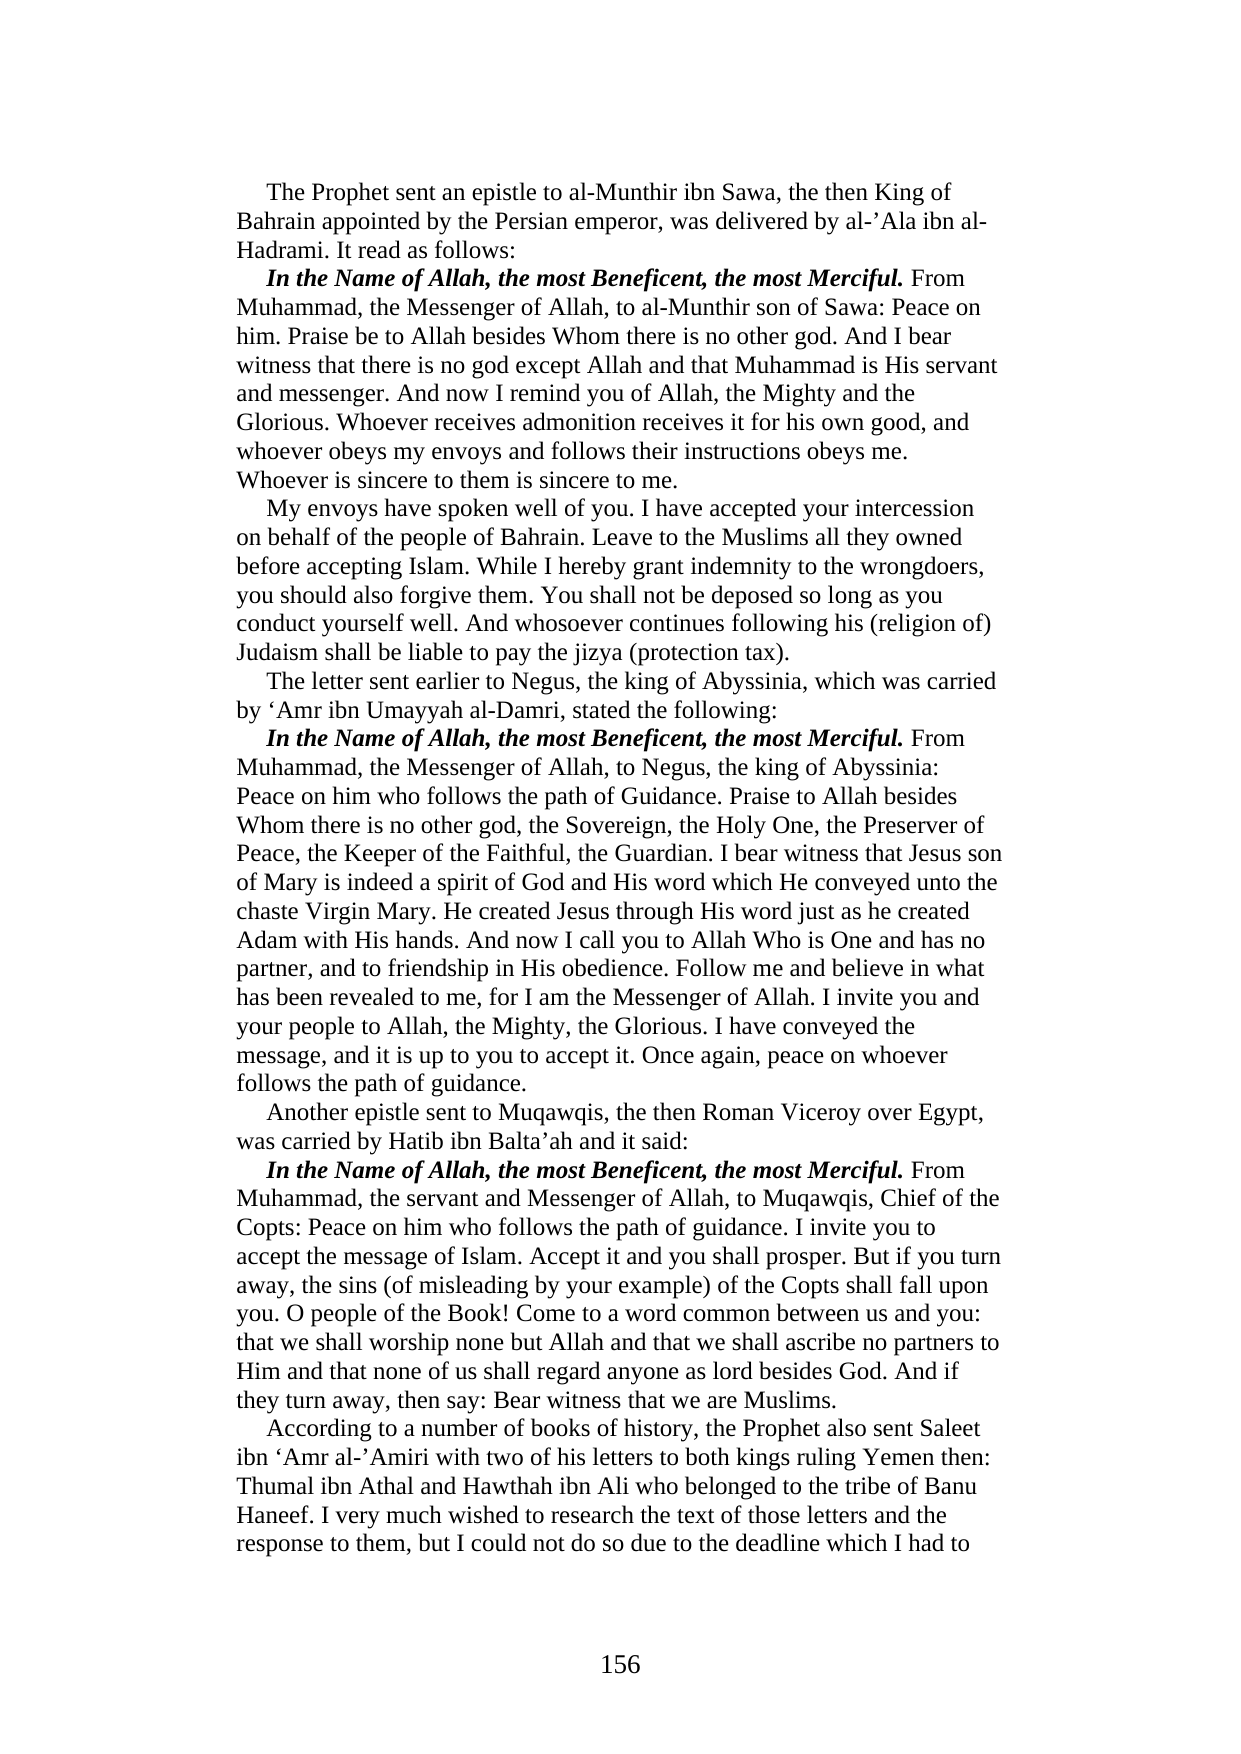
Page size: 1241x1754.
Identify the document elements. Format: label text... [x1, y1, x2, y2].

text In the Name of Allah, the most Beneficent, the most Merciful. From Muhammad, the Messenger of Allah, to Negus, the king of Abyssinia: Peace on him who follows the path of Guidance. Praise to Allah besides Whom there is no other god, the Sovereign, the Holy One, the Preserver of Peace, the Keeper of the Faithful, the Guardian. I bear witness that Jesus son of Mary is indeed a spirit of God and His word which He conveyed unto the chaste Virgin Mary. He created Jesus through His word just as he created Adam with His hands. And now I call you to Allah Who is One and has no partner, and to friendship in His obedience. Follow me and believe in what has been revealed to me, for I am the Messenger of Allah. I invite you and your people to Allah, the Mighty, the Glorious. I have conveyed the message, and it is up to you to accept it. Once again, peace on whoever follows the path of guidance. [236, 723, 1004, 1097]
text In the Name of Allah, the most Beneficent, the most Merciful. From Muhammad, the servant and Messenger of Allah, to Muqawqis, Chief of the Copts: Peace on him who follows the path of guidance. I invite you to accept the message of Islam. Accept it and you shall prosper. But if you turn away, the sins (of misleading by your example) of the Copts shall fall upon you. O people of the Book! Come to a word common between us and you: that we shall worship none but Allah and that we shall ascribe no partners to Him and that none of us shall regard anyone as lord besides God. And if they turn away, then say: Bear witness that we are Muslims. [236, 1155, 1004, 1413]
text The Prophet sent an epistle to al-Munthir ibn Sawa, the then King of Bahrain appointed by the Persian emperor, was delivered by al-’Ala ibn al-Hadrami. It read as follows: [236, 177, 1004, 263]
text Another epistle sent to Muqawqis, the then Roman Viceroy over Egypt, was carried by Hatib ibn Balta’ah and it said: [236, 1097, 1004, 1155]
text The letter sent earlier to Negus, the king of Abyssinia, which was carried by ‘Amr ibn Umayyah al-Damri, stated the following: [236, 666, 1004, 723]
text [236, 1413, 1004, 1557]
text In the Name of Allah, the most Beneficent, the most Merciful. From Muhammad, the Messenger of Allah, to al-Munthir son of Sawa: Peace on him. Praise be to Allah besides Whom there is no other god. And I bear witness that there is no god except Allah and that Muhammad is His servant and messenger. And now I remind you of Allah, the Mighty and the Glorious. Whoever receives admonition receives it for his own good, and whoever obeys my envoys and follows their instructions obeys me. Whoever is sincere to them is sincere to me. [236, 263, 1004, 493]
text My envoys have spoken well of you. I have accepted your intercession on behalf of the people of Bahrain. Leave to the Muslims all they owned before accepting Islam. While I hereby grant indemnity to the wrongdoers, you should also forgive them. You shall not be deposed so long as you conduct yourself well. And whosoever continues following his (religion of) Judaism shall be liable to pay the jizya (protection tax). [236, 493, 1004, 666]
